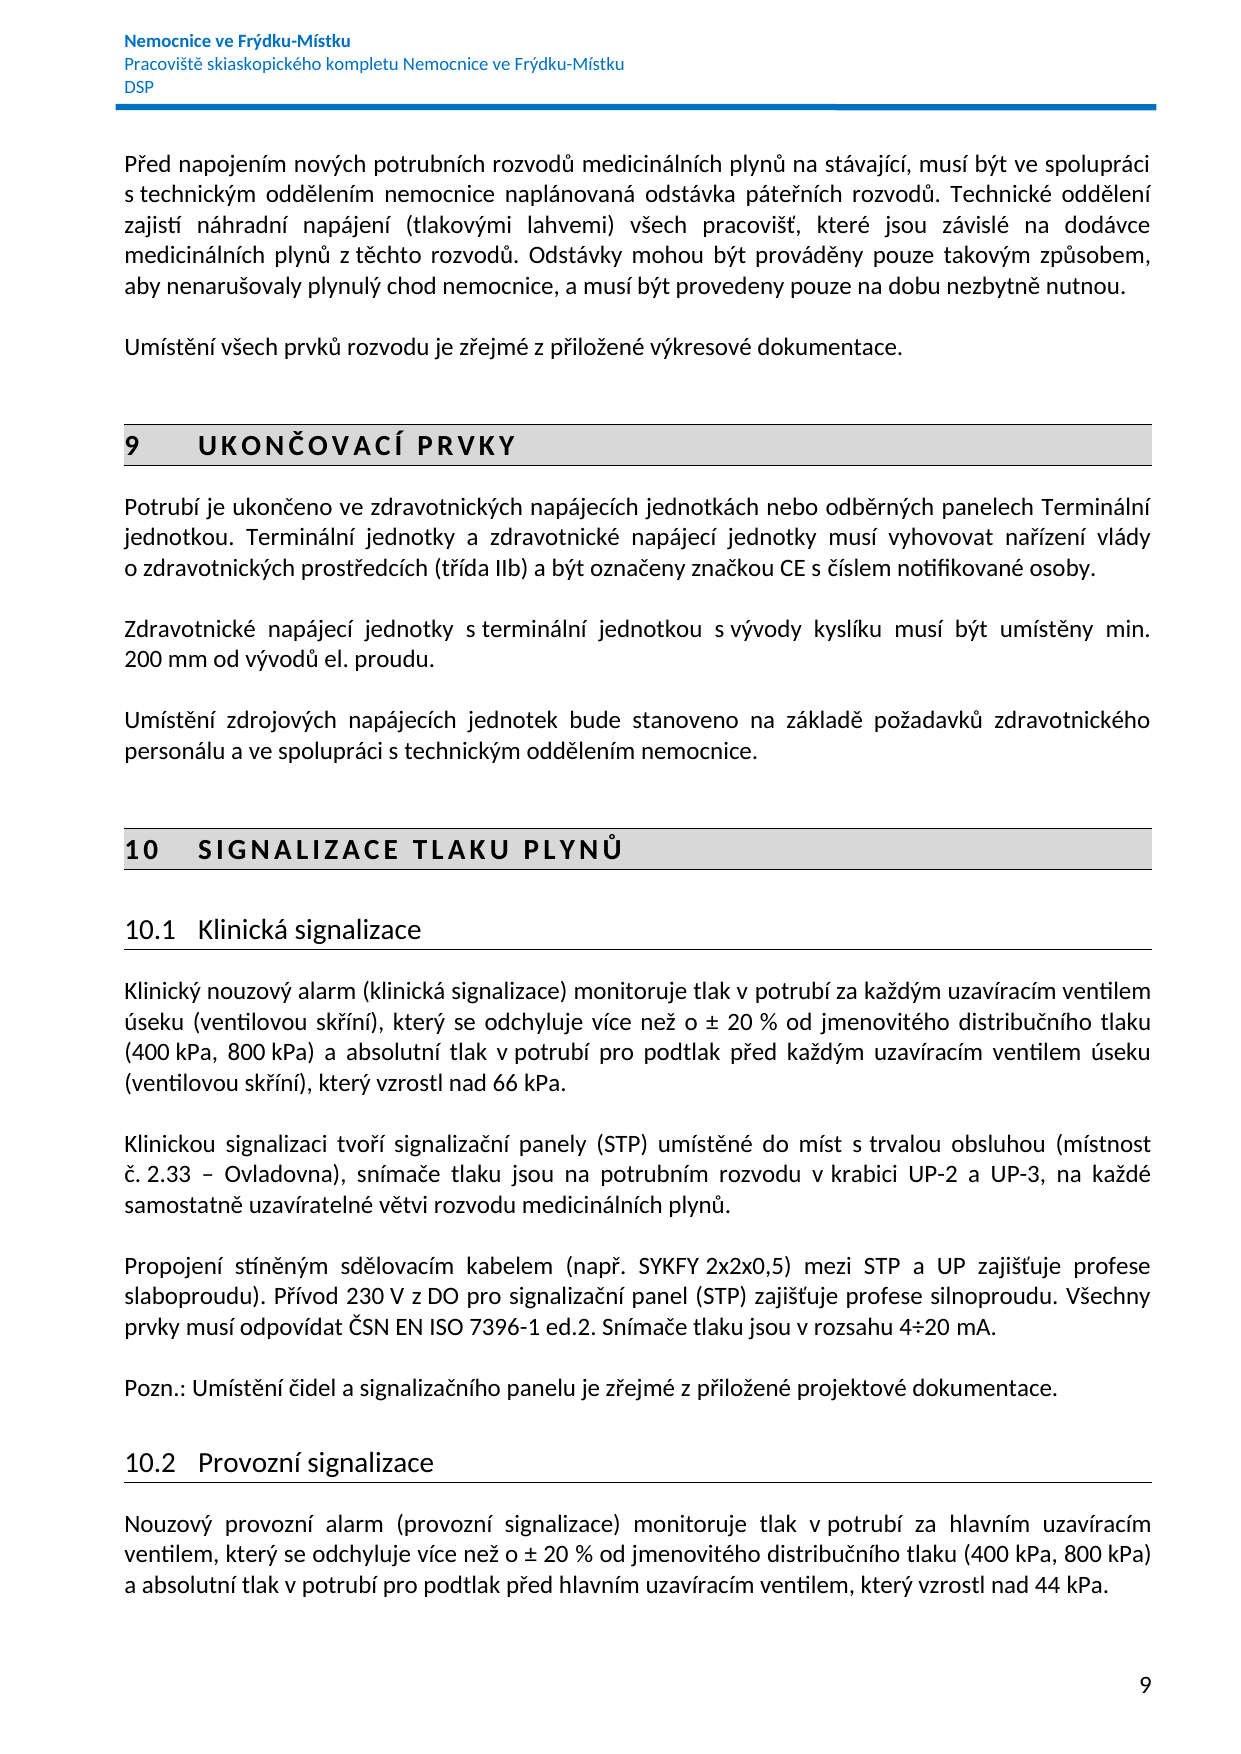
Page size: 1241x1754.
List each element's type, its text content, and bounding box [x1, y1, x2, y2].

text Před napojením nových potrubních rozvodů medicinálních plynů na stávající, musí být ve spolupráci s technickým oddělením nemocnice naplánovaná odstávka páteřních rozvodů. Technické oddělení zajistí náhradní napájení (tlakovými lahvemi) všech pracovišť, které jsou závislé na dodávce medicinálních plynů z těchto rozvodů. Odstávky mohou být prováděny pouze takovým způsobem, aby nenarušovaly plynulý chod nemocnice, a musí být provedeny pouze na dobu nezbytně nutnou. [124, 148, 1152, 300]
text Potrubí je ukončeno ve zdravotnických napájecích jednotkách nebo odběrných panelech Terminální jednotkou. Terminální jednotky a zdravotnické napájecí jednotky musí vyhovovat nařízení vlády o zdravotnických prostředcích (třída IIb) a být označeny značkou CE s číslem notifikované osoby. [124, 491, 1152, 582]
text Klinický nouzový alarm (klinická signalizace) monitoruje tlak v potrubí za každým uzavíracím ventilem úseku (ventilovou skříní), který se odchyluje více než o ± 20 % od jmenovitého distribučního tlaku (400 kPa, 800 kPa) a absolutní tlak v potrubí pro podtlak před každým uzavíracím ventilem úseku (ventilovou skříní), který vzrostl nad 66 kPa. [124, 975, 1152, 1097]
subtitle Klinická signalizace [124, 911, 1152, 949]
text Pozn.: Umístění čidel a signalizačního panelu je zřejmé z přiložené projektové dokumentace. [124, 1372, 1152, 1402]
text Propojení stíněným sdělovacím kabelem (např. SYKFY 2x2x0,5) mezi STP a UP zajišťuje profese slaboproudu). Přívod 230 V z DO pro signalizační panel (STP) zajišťuje profese silnoproudu. Všechny prvky musí odpovídat ČSN EN ISO 7396-1 ed.2. Snímače tlaku jsou v rozsahu 4÷20 mA. [124, 1250, 1152, 1341]
subtitle Ukončovací prvky [124, 425, 1152, 465]
subtitle Signalizace tlaku plynů [124, 829, 1152, 869]
text Zdravotnické napájecí jednotky s terminální jednotkou s vývody kyslíku musí být umístěny min. 200 mm od vývodů el. proudu. [124, 613, 1152, 674]
text Nouzový provozní alarm (provozní signalizace) monitoruje tlak v potrubí za hlavním uzavíracím ventilem, který se odchyluje více než o ± 20 % od jmenovitého distribučního tlaku (400 kPa, 800 kPa) a absolutní tlak v potrubí pro podtlak před hlavním uzavíracím ventilem, který vzrostl nad 44 kPa. [124, 1508, 1152, 1599]
subtitle Provozní signalizace [124, 1444, 1152, 1482]
text Umístění zdrojových napájecích jednotek bude stanoveno na základě požadavků zdravotnického personálu a ve spolupráci s technickým oddělením nemocnice. [124, 704, 1152, 765]
text Umístění všech prvků rozvodu je zřejmé z přiložené výkresové dokumentace. [124, 331, 1152, 361]
text Klinickou signalizaci tvoří signalizační panely (STP) umístěné do míst s trvalou obsluhou (místnost č. 2.33 – Ovladovna), snímače tlaku jsou na potrubním rozvodu v krabici UP-2 a UP-3, na každé samostatně uzavíratelné větvi rozvodu medicinálních plynů. [124, 1128, 1152, 1219]
